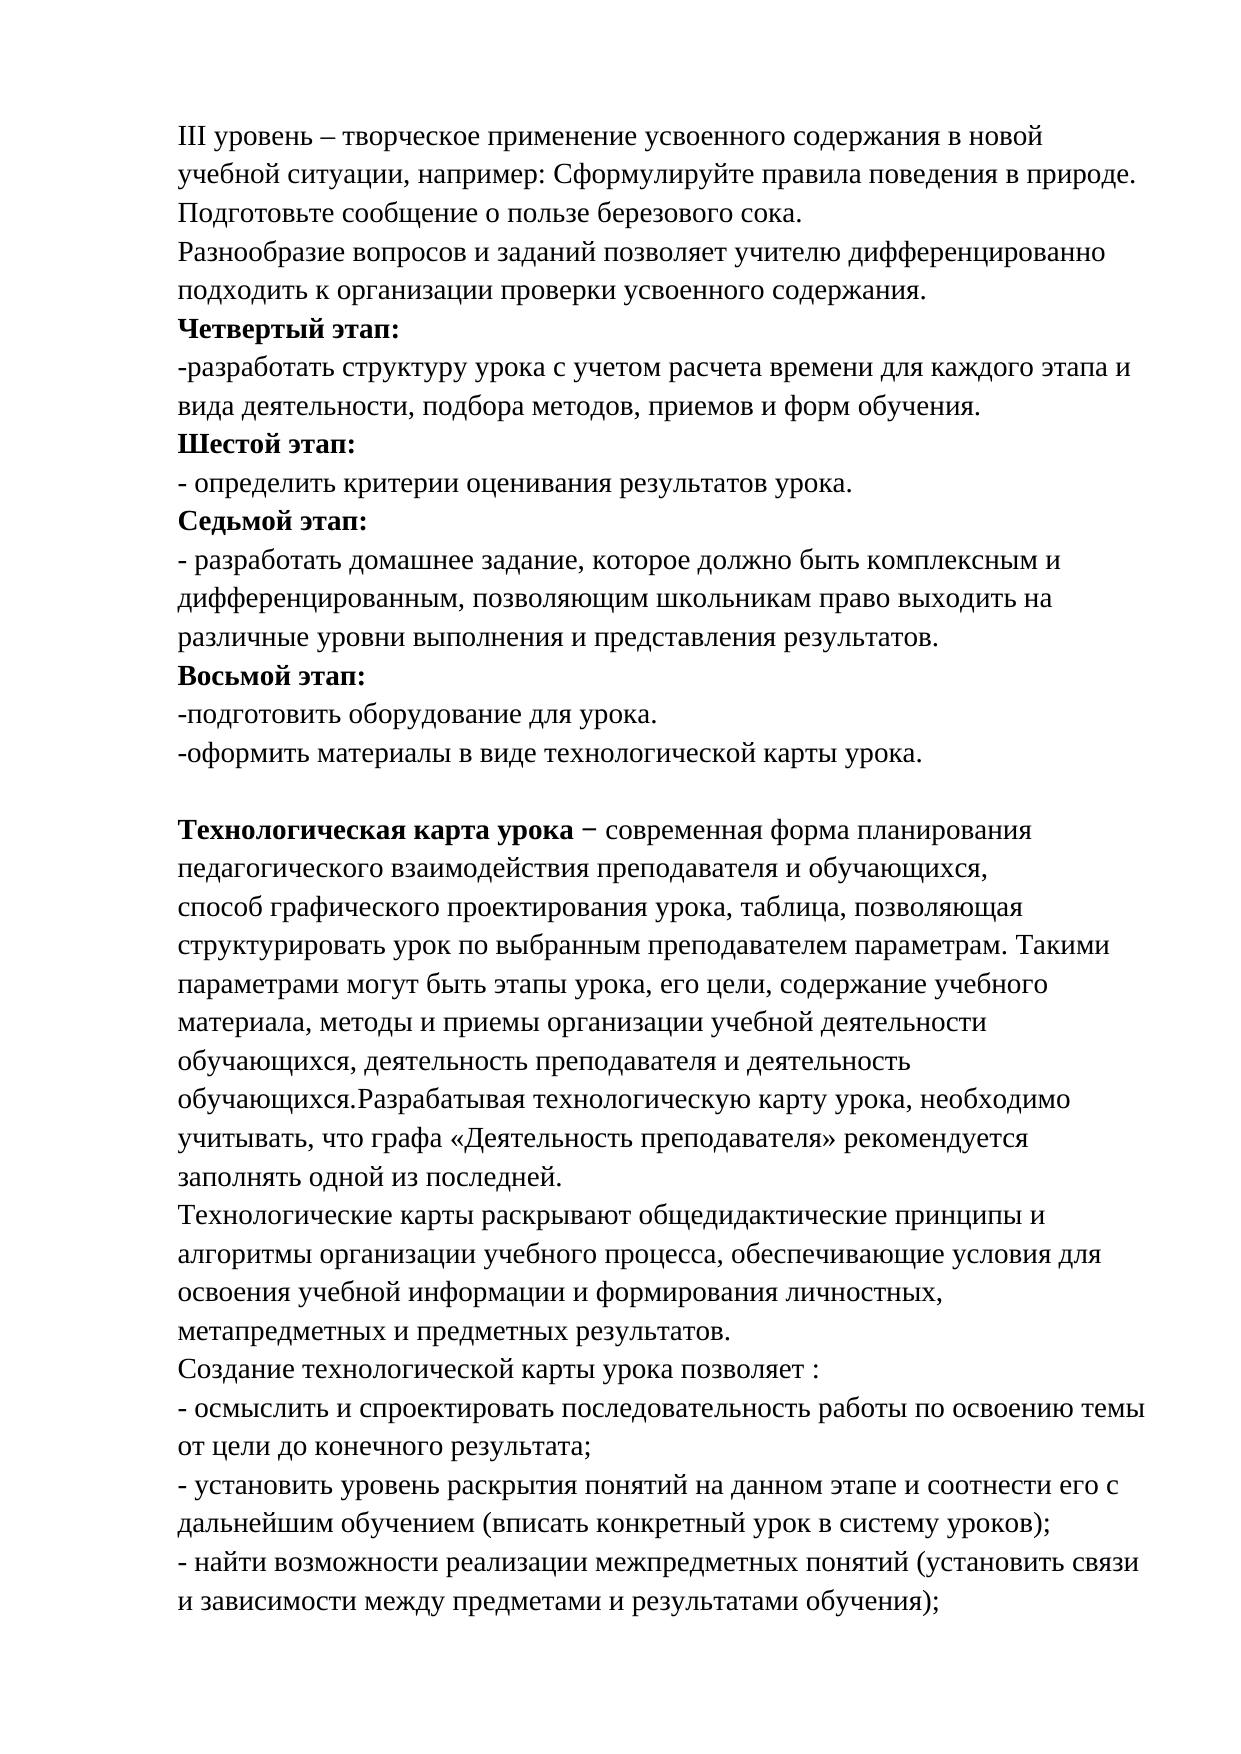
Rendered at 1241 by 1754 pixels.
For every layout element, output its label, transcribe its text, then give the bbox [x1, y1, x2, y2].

text - найти возможности реализации межпредметных понятий (установить связи и зависимости между предметами и результатами обучения); [177, 1544, 1152, 1616]
text Разнообразие вопросов и заданий позволяет учителю дифференцированно подходить к организации проверки усвоенного содержания. [177, 234, 1152, 306]
text - установить уровень раскрытия понятий на данном этапе и соотнести его с дальнейшим обучением (вписать конкретный урок в систему уроков); [177, 1467, 1152, 1539]
text -оформить материалы в виде технологической карты урока. [177, 735, 1152, 768]
text - осмыслить и спроектировать последовательность работы по освоению темы от цели до конечного результата; [177, 1390, 1152, 1462]
text Восьмой этап: [177, 658, 1152, 691]
text Технологические карты раскрывают общедидактические принципы и алгоритмы организации учебного процесса, обеспечивающие условия для освоения учебной информации и формирования личностных, метапредметных и предметных результатов. [177, 1197, 1152, 1346]
text -разработать структуру урока с учетом расчета времени для каждого этапа и вида деятельности, подбора методов, приемов и форм обучения. [177, 349, 1152, 421]
text - определить критерии оценивания результатов урока. [177, 465, 1152, 498]
text Создание технологической карты урока позволяет : [177, 1351, 1152, 1385]
text III уровень – творческое применение усвоенного содержания в новой учебной ситуации, например: Сформулируйте правила поведения в природе. Подготовьте сообщение о пользе березового сока. [177, 118, 1152, 229]
text Четвертый этап: [177, 311, 1152, 344]
text - разработать домашнее задание, которое должно быть комплексным и дифференцированным, позволяющим школьникам право выходить на различные уровни выполнения и представления результатов. [177, 542, 1152, 653]
text Технологическая карта урока − современная форма планирования педагогического взаимодействия преподавателя и обучающихся, способ графического проектирования урока, таблица, позволяющая структурировать урок по выбранным преподавателем параметрам. Такими параметрами могут быть этапы урока, его цели, содержание учебного материала, методы и приемы организации учебной деятельности обучающихся, деятельность преподавателя и деятельность обучающихся.Разрабатывая технологическую карту урока, необходимо учитывать, что графа «Деятельность преподавателя» рекомендуется заполнять одной из последней. [177, 812, 1152, 1192]
text Шестой этап: [177, 426, 1152, 460]
text -подготовить оборудование для урока. [177, 696, 1152, 730]
text Седьмой этап: [177, 503, 1152, 537]
